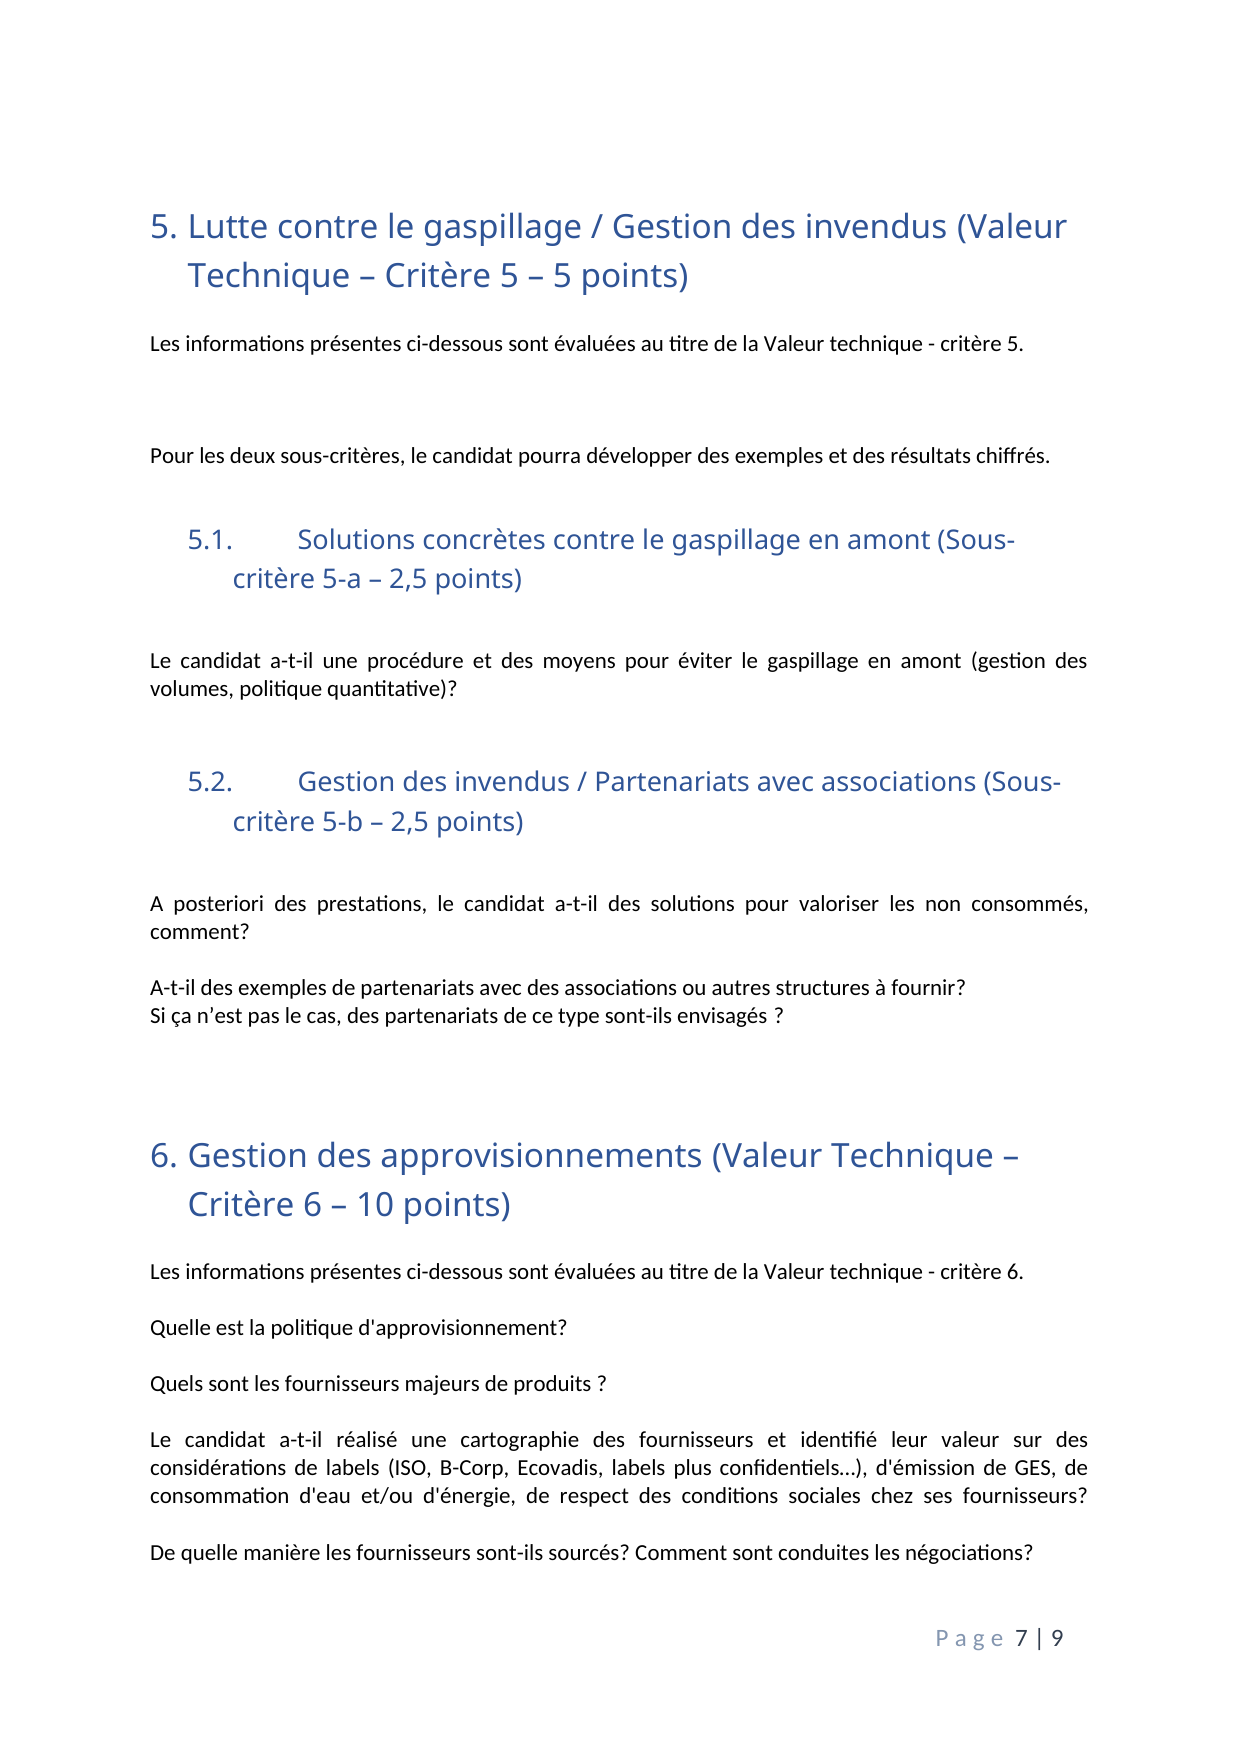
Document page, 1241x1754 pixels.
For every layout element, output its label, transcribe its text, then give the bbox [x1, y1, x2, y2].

text A-t-il des exemples de partenariats avec des associations ou autres structures à fournir? [150, 973, 1090, 1001]
text Le candidat a-t-il une procédure et des moyens pour éviter le gaspillage en amont (gestion des volumes, politique quantitative)? [150, 647, 1090, 703]
text Les informations présentes ci-dessous sont évaluées au titre de la Valeur technique - critère 5. [150, 329, 1090, 357]
subtitle Lutte contre le gaspillage / Gestion des invendus (Valeur Technique – Critère 5 – 5 points) [150, 203, 1090, 297]
text Quels sont les fournisseurs majeurs de produits ? [150, 1369, 1090, 1397]
text Si ça n’est pas le cas, des partenariats de ce type sont-ils envisagés ? [150, 1001, 1090, 1029]
subtitle Solutions concrètes contre le gaspillage en amont (Sous-critère 5-a – 2,5 points) [187, 520, 1090, 597]
text A posteriori des prestations, le candidat a-t-il des solutions pour valoriser les non consommés, comment? [150, 889, 1090, 945]
text Quelle est la politique d'approvisionnement? [150, 1313, 1090, 1341]
text De quelle manière les fournisseurs sont-ils sourcés? Comment sont conduites les négociations? [150, 1538, 1090, 1594]
subtitle Gestion des invendus / Partenariats avec associations (Sous-critère 5-b – 2,5 points) [187, 763, 1090, 839]
text Le candidat a-t-il réalisé une cartographie des fournisseurs et identifié leur valeur sur des considérations de labels (ISO, B-Corp, Ecovadis, labels plus confidentiels…), d'émission de GES, de consommation d'eau et/ou d'énergie, de respect des conditions sociales chez ses fournisseurs? [150, 1426, 1090, 1538]
text Pour les deux sous-critères, le candidat pourra développer des exemples et des résultats chiffrés. [150, 441, 1090, 469]
subtitle Gestion des approvisionnements (Valeur Technique – Critère 6 – 10 points) [150, 1131, 1090, 1226]
text Les informations présentes ci-dessous sont évaluées au titre de la Valeur technique - critère 6. [150, 1257, 1090, 1285]
